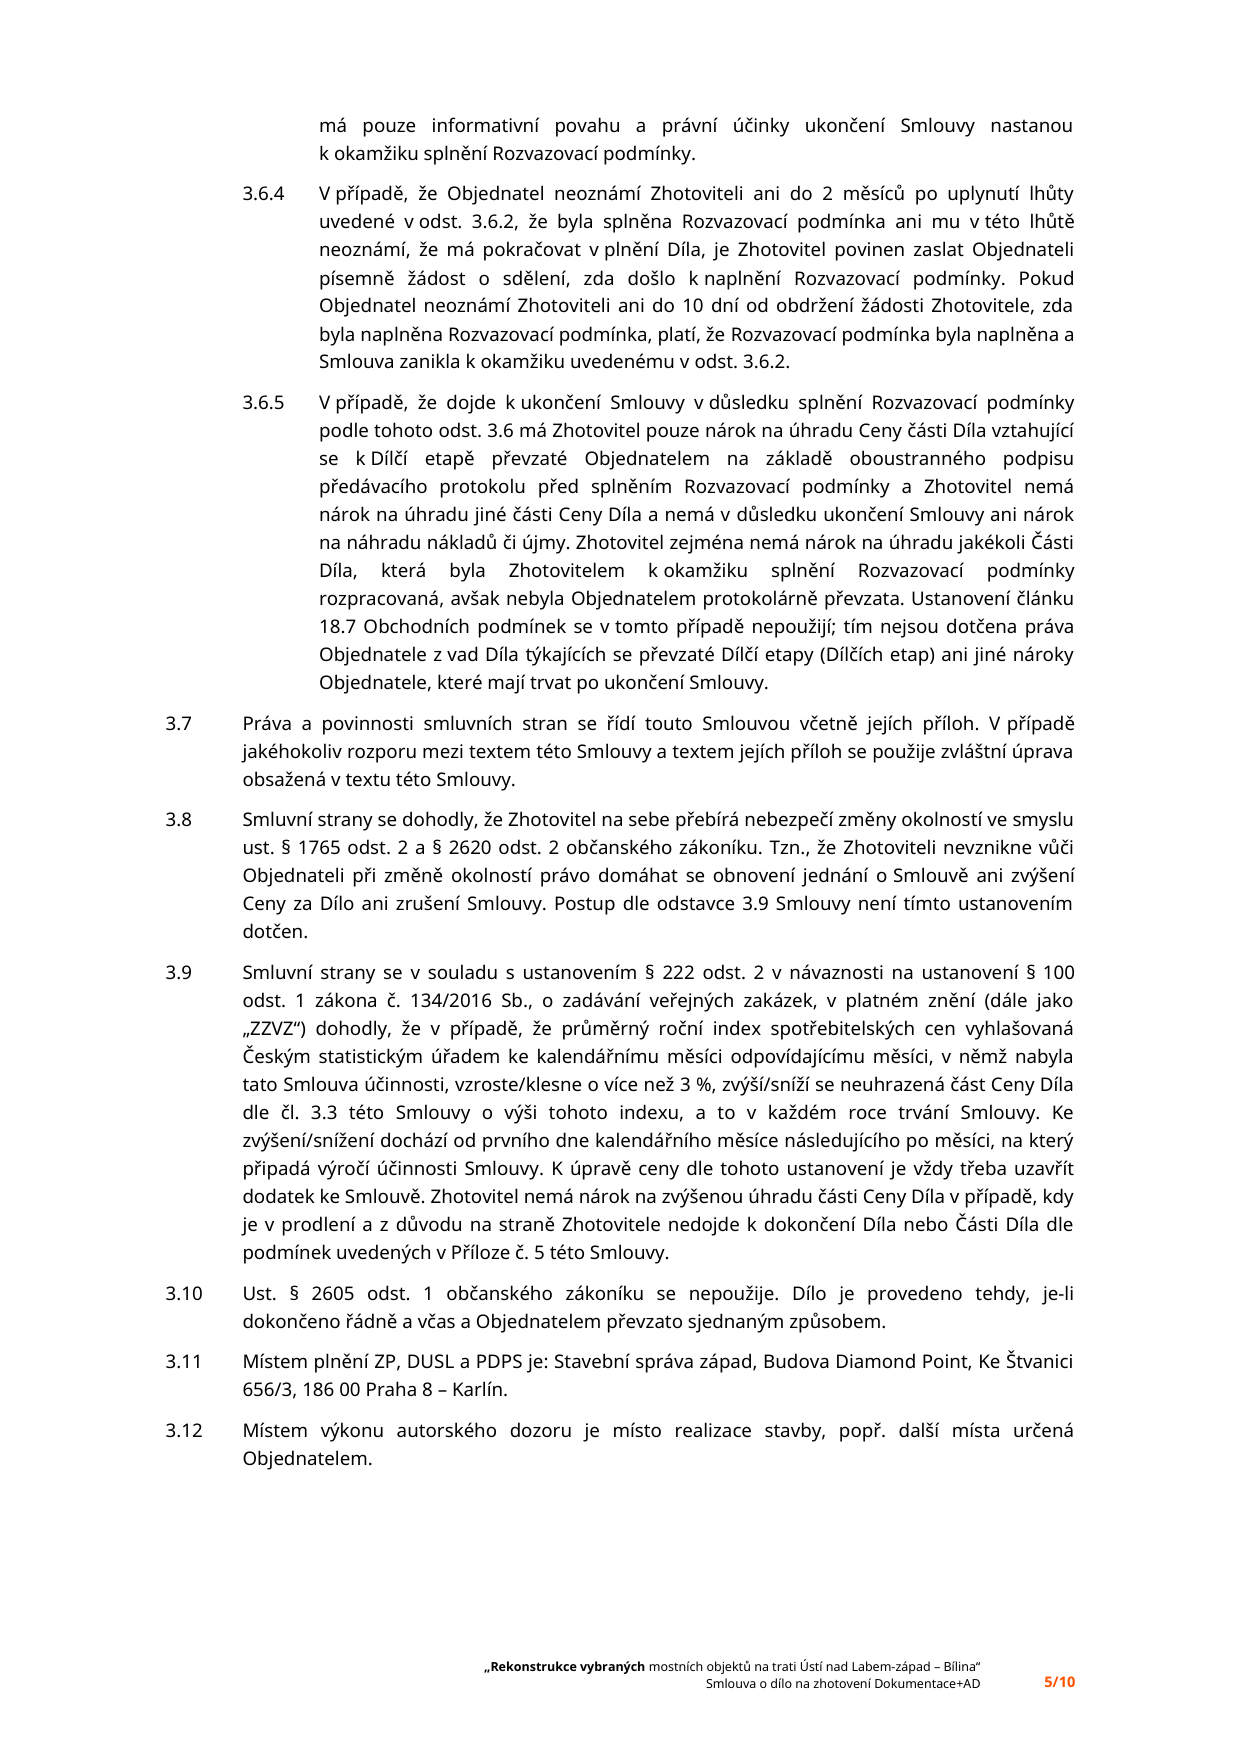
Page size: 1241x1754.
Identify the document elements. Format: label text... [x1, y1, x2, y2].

text Místem plnění ZP, DUSL a PDPS je: Stavební správa západ, Budova Diamond Point, Ke Štvanici 656/3, 186 00 Praha 8 – Karlín. [165, 1348, 1075, 1402]
text Ust. § 2605 odst. 1 občanského zákoníku se nepoužije. Dílo je provedeno tehdy, je-li dokončeno řádně a včas a Objednatelem převzato sjednaným způsobem. [165, 1280, 1075, 1333]
list Smluvní strany se dohodly, že Zhotovitel na sebe přebírá nebezpečí změny okolností ve smyslu ust. § 1765 odst. 2 a § 2620 odst. 2 občanského zákoníku. Tzn., že Zhotoviteli nevznikne vůči Objednateli při změně okolností právo domáhat se obnovení jednání o Smlouvě ani zvýšení Ceny za Dílo ani zrušení Smlouvy. Postup dle odstavce 3.9 Smlouvy není tímto ustanovením dotčen. [165, 807, 1075, 944]
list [242, 112, 1075, 166]
list Smluvní strany se v souladu s ustanovením § 222 odst. 2 v návaznosti na ustanovení § 100 odst. 1 zákona č. 134/2016 Sb., o zadávání veřejných zakázek, v platném znění (dále jako „ZZVZ“) dohodly, že v případě, že průměrný roční index spotřebitelských cen vyhlašovaná Českým statistickým úřadem ke kalendářnímu měsíci odpovídajícímu měsíci, v němž nabyla tato Smlouva účinnosti, vzroste/klesne o více než 3 %, zvýší/sníží se neuhrazená část Ceny Díla dle čl. 3.3 této Smlouvy o výši tohoto indexu, a to v každém roce trvání Smlouvy. Ke zvýšení/snížení dochází od prvního dne kalendářního měsíce následujícího po měsíci, na který připadá výročí účinnosti Smlouvy. K úpravě ceny dle tohoto ustanovení je vždy třeba uzavřít dodatek ke Smlouvě. Zhotovitel nemá nárok na zvýšenou úhradu části Ceny Díla v případě, kdy je v prodlení a z důvodu na straně Zhotovitele nedojde k dokončení Díla nebo Části Díla dle podmínek uvedených v Příloze č. 5 této Smlouvy. [165, 959, 1075, 1265]
text Práva a povinnosti smluvních stran se řídí touto Smlouvou včetně jejích příloh. V případě jakéhokoliv rozporu mezi textem této Smlouvy a textem jejích příloh se použije zvláštní úprava obsažená v textu této Smlouvy. [165, 710, 1075, 792]
list V případě, že Objednatel neoznámí Zhotoviteli ani do 2 měsíců po uplynutí lhůty uvedené v odst. 3.6.2, že byla splněna Rozvazovací podmínka ani mu v této lhůtě neoznámí, že má pokračovat v plnění Díla, je Zhotovitel povinen zaslat Objednateli písemně žádost o sdělení, zda došlo k naplnění Rozvazovací podmínky. Pokud Objednatel neoznámí Zhotoviteli ani do 10 dní od obdržení žádosti Zhotovitele, zda byla naplněna Rozvazovací podmínka, platí, že Rozvazovací podmínka byla naplněna a Smlouva zanikla k okamžiku uvedenému v odst. 3.6.2. [242, 181, 1075, 374]
list V případě, že dojde k ukončení Smlouvy v důsledku splnění Rozvazovací podmínky podle tohoto odst. 3.6 má Zhotovitel pouze nárok na úhradu Ceny části Díla vztahující se k Dílčí etapě převzaté Objednatelem na základě oboustranného podpisu předávacího protokolu před splněním Rozvazovací podmínky a Zhotovitel nemá nárok na úhradu jiné části Ceny Díla a nemá v důsledku ukončení Smlouvy ani nárok na náhradu nákladů či újmy. Zhotovitel zejména nemá nárok na úhradu jakékoli Části Díla, která byla Zhotovitelem k okamžiku splnění Rozvazovací podmínky rozpracovaná, avšak nebyla Objednatelem protokolárně převzata. Ustanovení článku 18.7 Obchodních podmínek se v tomto případě nepoužijí; tím nejsou dotčena práva Objednatele z vad Díla týkajících se převzaté Dílčí etapy (Dílčích etap) ani jiné nároky Objednatele, které mají trvat po ukončení Smlouvy. [242, 389, 1075, 695]
text Místem výkonu autorského dozoru je místo realizace stavby, popř. další místa určená Objednatelem. [165, 1417, 1075, 1471]
